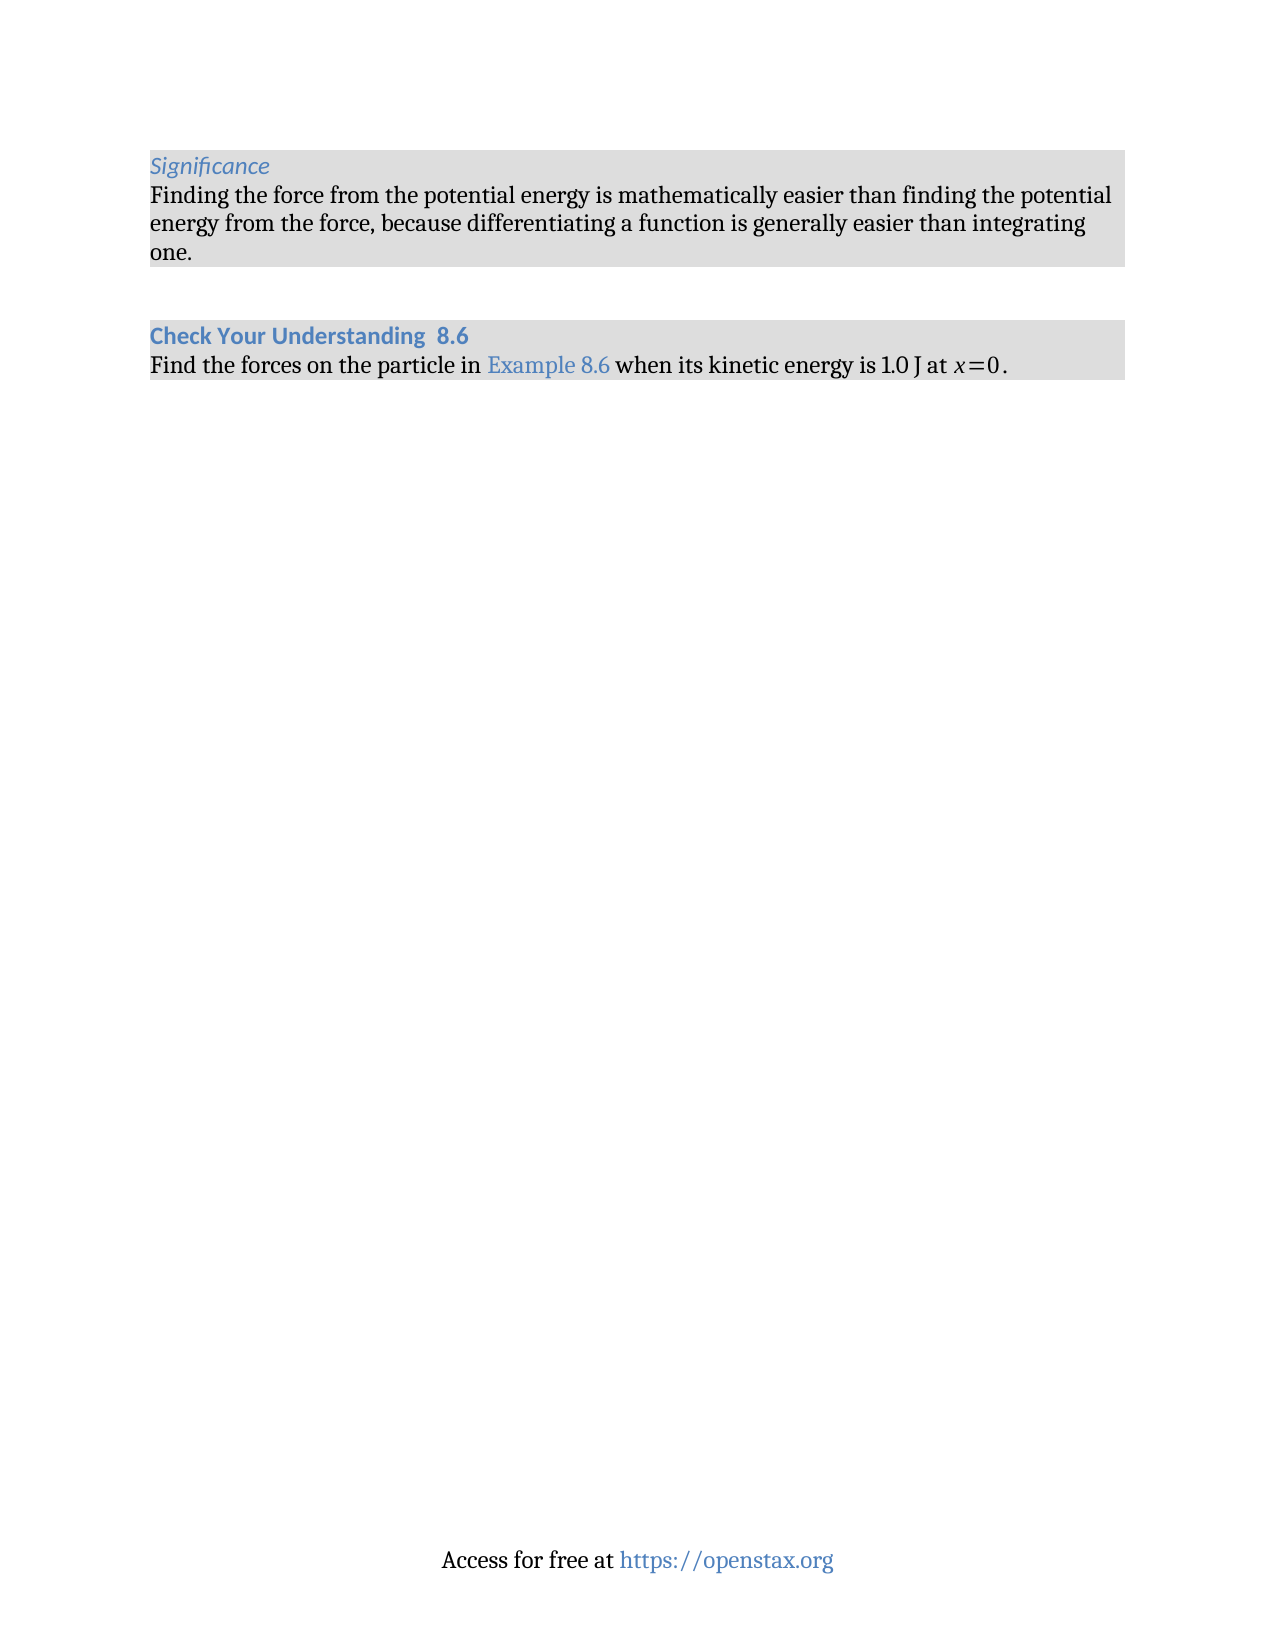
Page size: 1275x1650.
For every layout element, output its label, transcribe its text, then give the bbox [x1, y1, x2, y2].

subtitle Significance [150, 150, 1125, 181]
text Find the forces on the particle in Example 8.6 when its kinetic energy is 1.0 J at [150, 351, 1125, 380]
text Finding the force from the potential energy is mathematically easier than finding the potential energy from the force, because differentiating a function is generally easier than integrating one. [150, 181, 1125, 267]
subtitle Check Your Understanding 8.6 [150, 320, 1125, 351]
